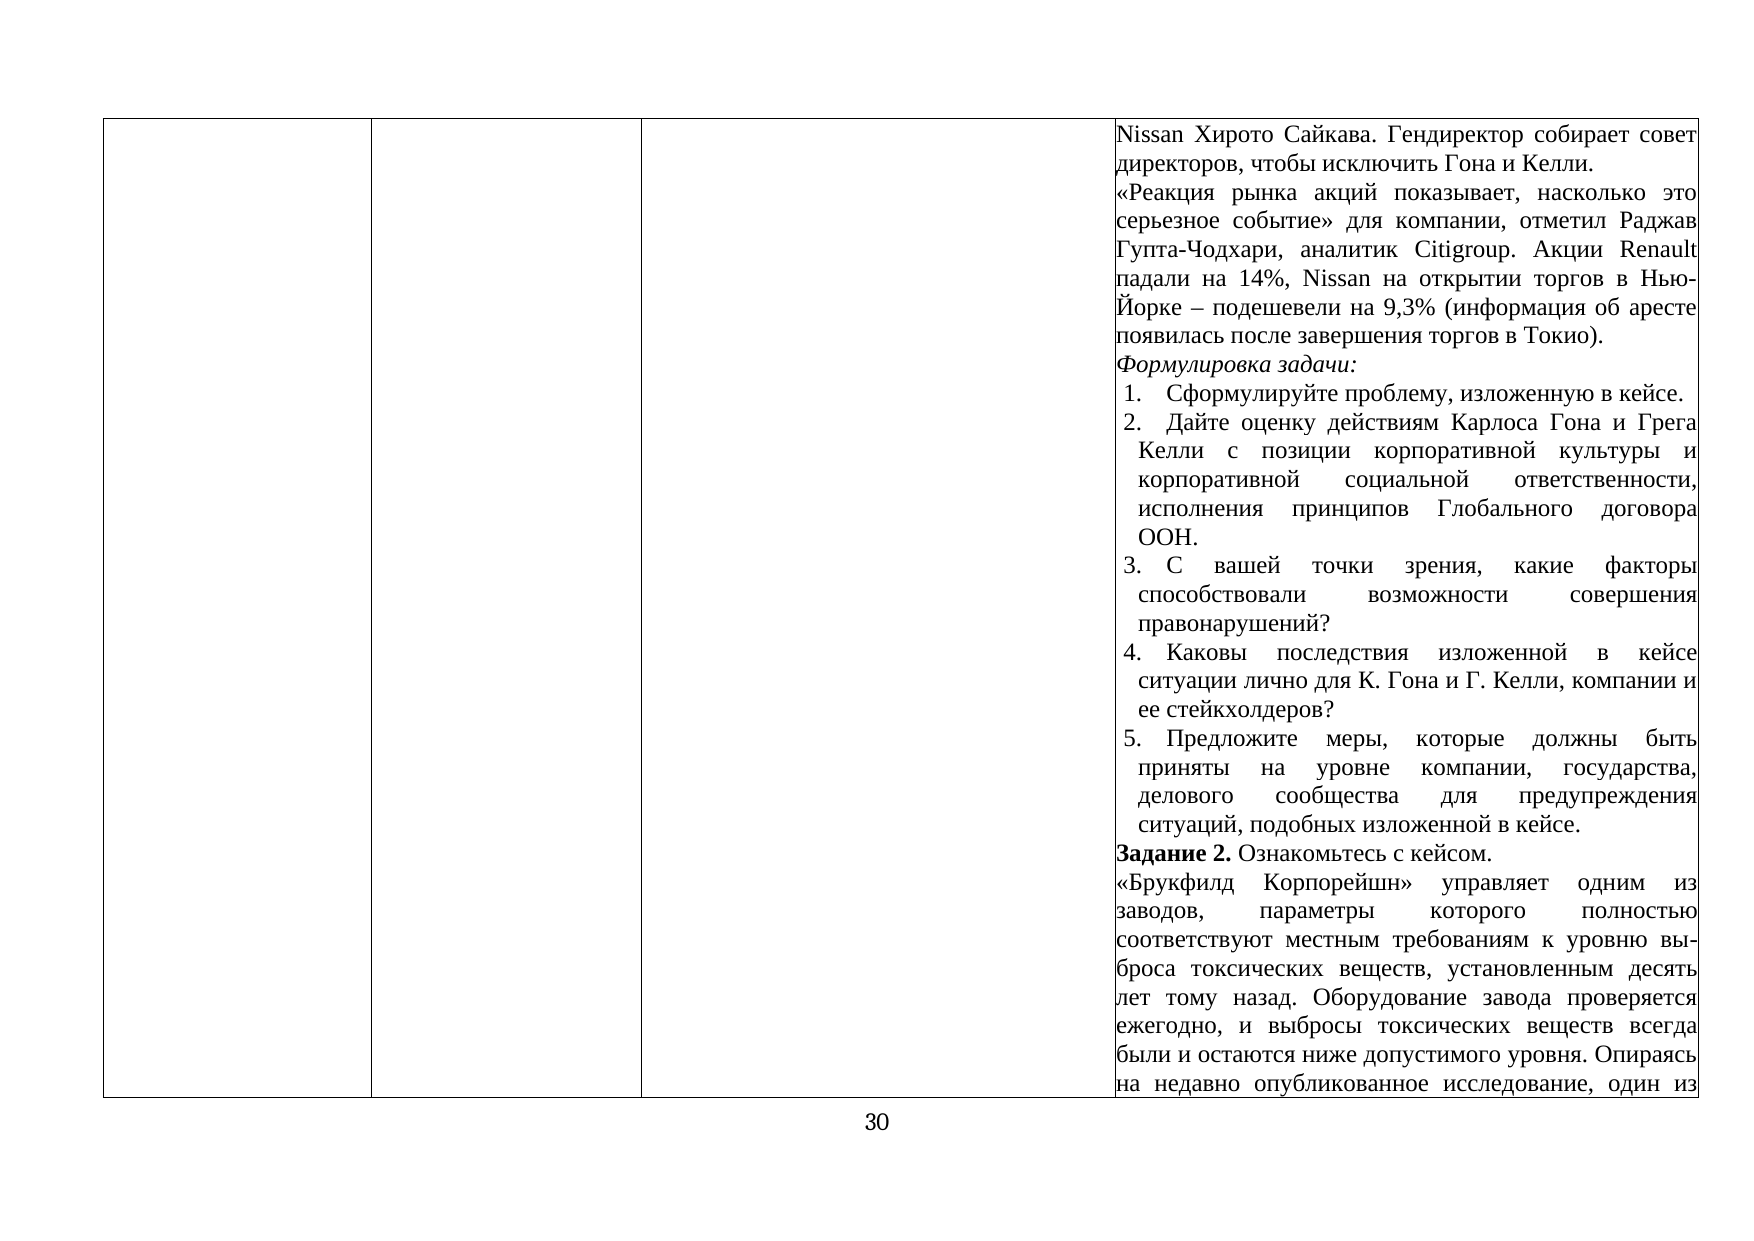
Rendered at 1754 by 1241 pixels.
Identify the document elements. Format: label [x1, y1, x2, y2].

table_cell [1116, 119, 1698, 407]
table_cell [642, 119, 1115, 1097]
table_cell [372, 119, 641, 1097]
table_cell [1116, 378, 1698, 1097]
